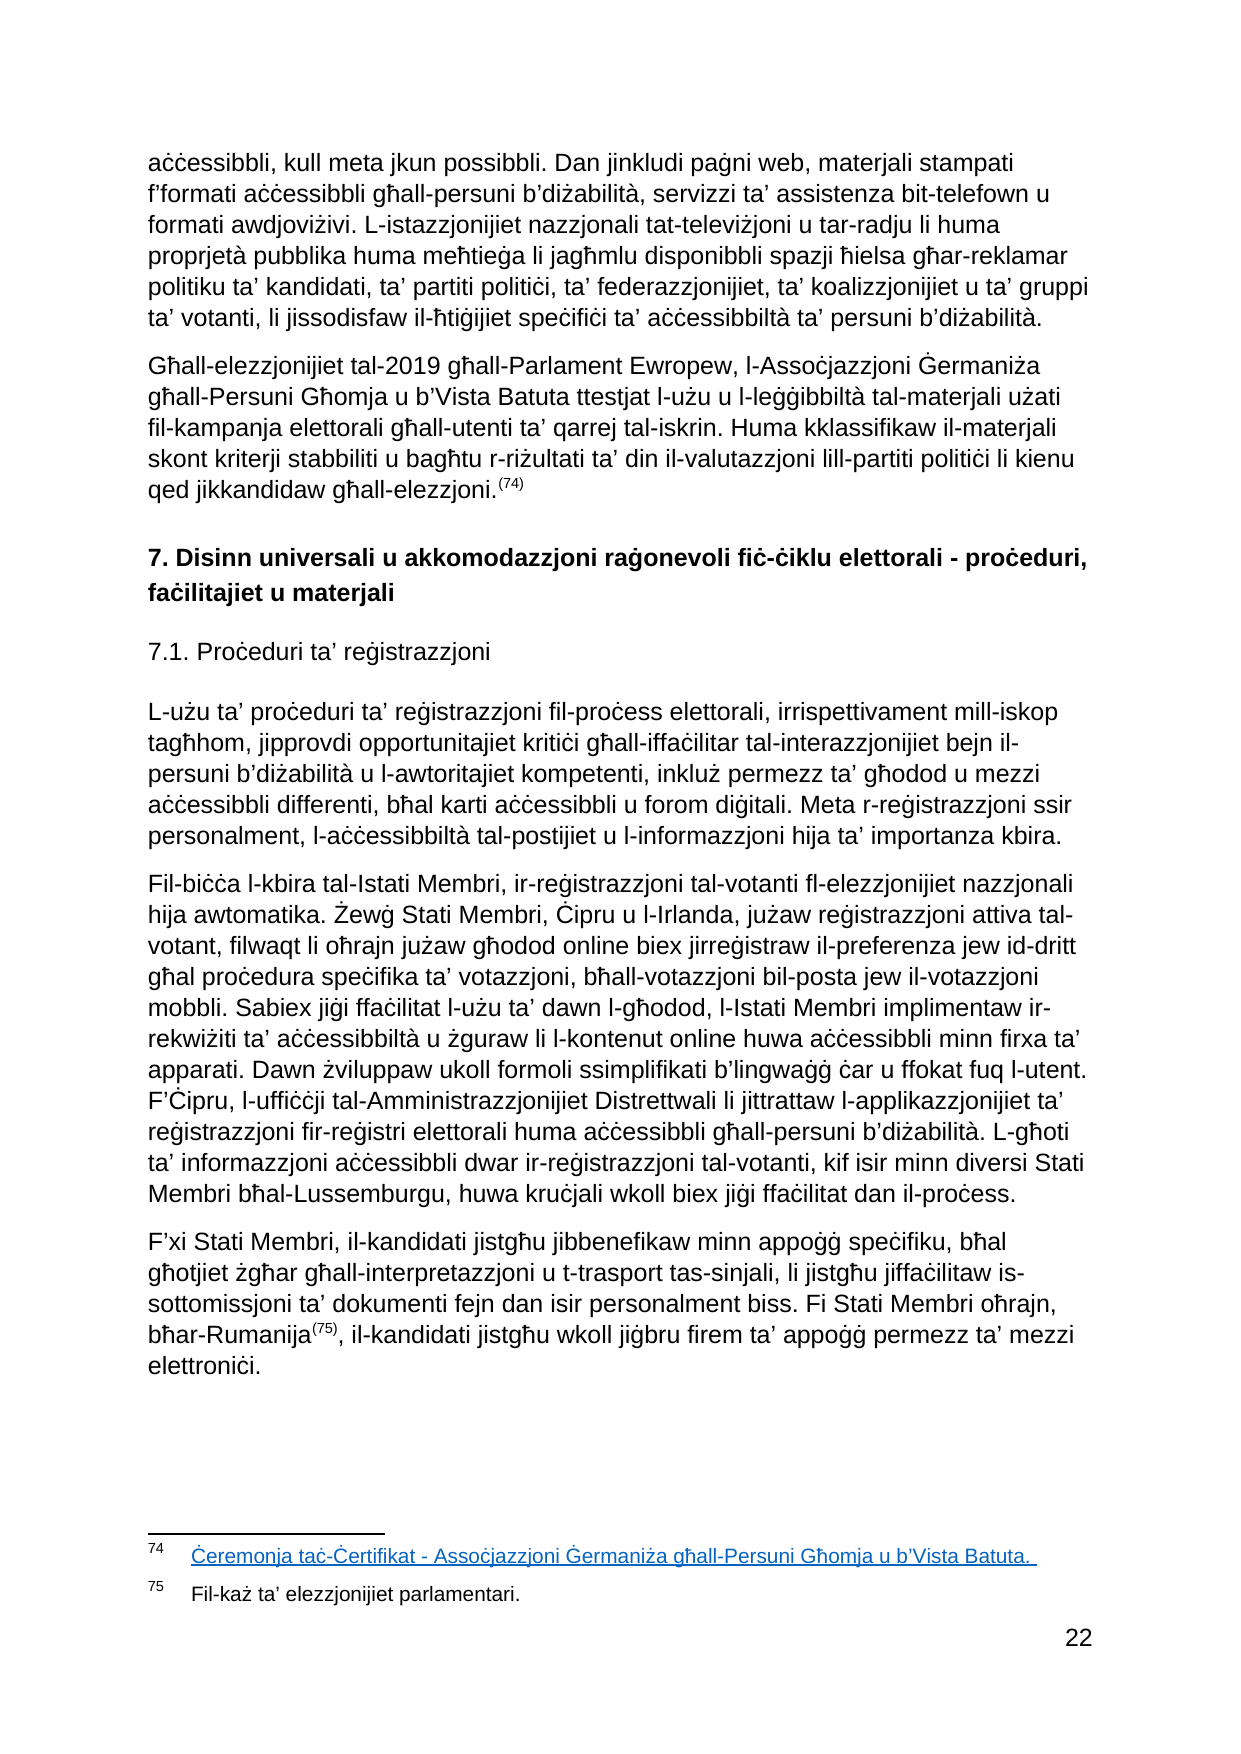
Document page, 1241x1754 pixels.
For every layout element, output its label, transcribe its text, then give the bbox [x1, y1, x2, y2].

subtitle 7. Disinn universali u akkomodazzjoni raġonevoli fiċ-ċiklu elettorali - proċeduri, faċilitajiet u materjali [148, 543, 1092, 607]
text Għall-elezzjonijiet tal-2019 għall-Parlament Ewropew, l-Assoċjazzjoni Ġermaniża għall-Persuni Għomja u b’Vista Batuta ttestjat l-użu u l-leġġibbiltà tal-materjali użati fil-kampanja elettorali għall-utenti ta’ qarrej tal-iskrin. Huma kklassifikaw il-materjali skont kriterji stabbiliti u bagħtu r-riżultati ta’ din il-valutazzjoni lill-partiti politiċi li kienu qed jikkandidaw għall-elezzjoni.() [148, 351, 1092, 503]
text L-użu ta’ proċeduri ta’ reġistrazzjoni fil-proċess elettorali, irrispettivament mill-iskop tagħhom, jipprovdi opportunitajiet kritiċi għall-iffaċilitar tal-interazzjonijiet bejn il-persuni b’diżabilità u l-awtoritajiet kompetenti, inkluż permezz ta’ għodod u mezzi aċċessibbli differenti, bħal karti aċċessibbli u forom diġitali. Meta r-reġistrazzjoni ssir personalment, l-aċċessibbiltà tal-postijiet u l-informazzjoni hija ta’ importanza kbira. [148, 697, 1092, 850]
text F’xi Stati Membri, il-kandidati jistgħu jibbenefikaw minn appoġġ speċifiku, bħal għotjiet żgħar għall-interpretazzjoni u t-trasport tas-sinjali, li jistgħu jiffaċilitaw is-sottomissjoni ta’ dokumenti fejn dan isir personalment biss. Fi Stati Membri oħrajn, bħar-Rumanija(), il-kandidati jistgħu wkoll jiġbru firem ta’ appoġġ permezz ta’ mezzi elettroniċi. [148, 1227, 1092, 1380]
text Fil-biċċa l-kbira tal-Istati Membri, ir-reġistrazzjoni tal-votanti fl-elezzjonijiet nazzjonali hija awtomatika. Żewġ Stati Membri, Ċipru u l-Irlanda, jużaw reġistrazzjoni attiva tal-votant, filwaqt li oħrajn jużaw għodod online biex jirreġistraw il-preferenza jew id-dritt għal proċedura speċifika ta’ votazzjoni, bħall-votazzjoni bil-posta jew il-votazzjoni mobbli. Sabiex jiġi ffaċilitat l-użu ta’ dawn l-għodod, l-Istati Membri implimentaw ir-rekwiżiti ta’ aċċessibbiltà u żguraw li l-kontenut online huwa aċċessibbli minn firxa ta’ apparati. Dawn żviluppaw ukoll formoli ssimplifikati b’lingwaġġ ċar u ffokat fuq l-utent. F’Ċipru, l-uffiċċji tal-Amministrazzjonijiet Distrettwali li jittrattaw l-applikazzjonijiet ta’ reġistrazzjoni fir-reġistri elettorali huma aċċessibbli għall-persuni b’diżabilità. L-għoti ta’ informazzjoni aċċessibbli dwar ir-reġistrazzjoni tal-votanti, kif isir minn diversi Stati Membri bħal-Lussemburgu, huwa kruċjali wkoll biex jiġi ffaċilitat dan il-proċess. [148, 869, 1092, 1208]
subtitle 7.1. Proċeduri ta’ reġistrazzjoni [148, 637, 1092, 666]
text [148, 148, 1092, 332]
